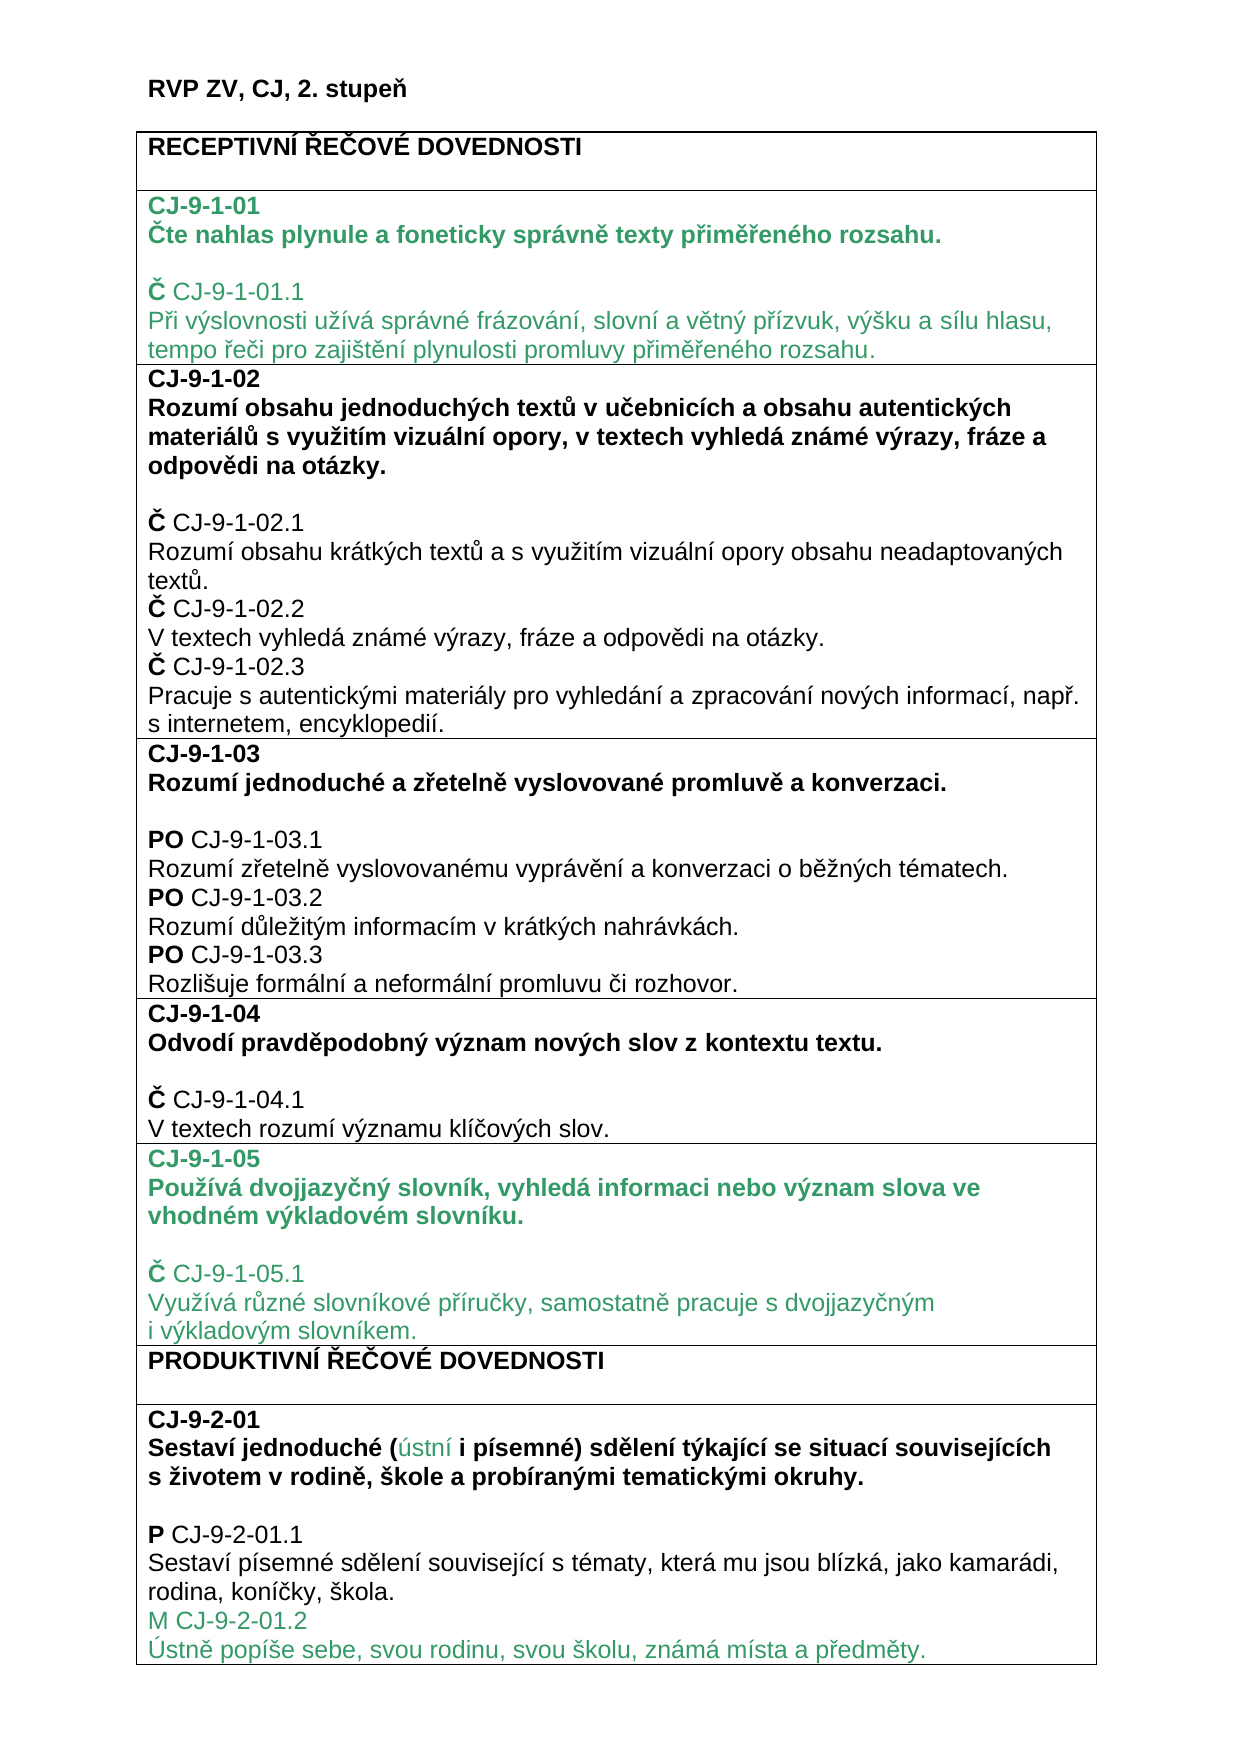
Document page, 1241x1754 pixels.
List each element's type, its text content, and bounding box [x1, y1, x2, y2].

table_cell Č CJ-9-1-04.1 V textech rozumí významu klíčových slov. [137, 1085, 1096, 1143]
table_cell PO CJ-9-1-03.1 Rozumí zřetelně vyslovovanému vyprávění a konverzaci o běžných tématech. [137, 826, 1096, 883]
table_cell CJ-9-1-05 Používá dvojjazyčný slovník, vyhledá informaci nebo význam slova ve vhodném výkladovém slovníku. [137, 1144, 1096, 1259]
table_cell PO CJ-9-1-03.2 Rozumí důležitým informacím v krátkých nahrávkách. [137, 883, 1096, 941]
table_cell Č CJ-9-1-05.1 Využívá různé slovníkové příručky, samostatně pracuje s dvojjazyčným i výkladovým slovníkem. [137, 1259, 1096, 1345]
table_cell CJ-9-2-01 Sestaví jednoduché (ústní i písemné) sdělení týkající se situací souvisejících s životem v rodině, škole a probíranými tematickými okruhy. [137, 1405, 1096, 1520]
table_cell CJ-9-1-02 Rozumí obsahu jednoduchých textů v učebnicích a obsahu autentických materiálů s využitím vizuální opory, v textech vyhledá známé výrazy, fráze a odpovědi na otázky. [137, 365, 1096, 508]
table_cell CJ-9-1-01 Čte nahlas plynule a foneticky správně texty přiměřeného rozsahu. [137, 191, 1096, 277]
table_cell CJ-9-1-03 Rozumí jednoduché a zřetelně vyslovované promluvě a konverzaci. [137, 739, 1096, 826]
table_cell CJ-9-1-04 Odvodí pravděpodobný význam nových slov z kontextu textu. [137, 999, 1096, 1085]
table_cell P CJ-9-2-01.1 Sestaví písemné sdělení související s tématy, která mu jsou blízká, jako kamarádi, rodina, koníčky, škola. [137, 1520, 1096, 1606]
table_header RECEPTIVNÍ ŘEČOVÉ DOVEDNOSTI [137, 133, 1096, 190]
table_cell Č CJ-9-1-02.2 V textech vyhledá známé výrazy, fráze a odpovědi na otázky. [137, 595, 1096, 652]
table_cell M CJ-9-2-01.2 Ústně popíše sebe, svou rodinu, svou školu, známá místa a předměty. [137, 1606, 1096, 1663]
table_cell Č CJ-9-1-02.1 Rozumí obsahu krátkých textů a s využitím vizuální opory obsahu neadaptovaných textů. [137, 508, 1096, 594]
table_cell PO CJ-9-1-03.3 Rozlišuje formální a neformální promluvu či rozhovor. [137, 941, 1096, 998]
text RVP ZV, CJ, 2. stupeň [148, 74, 1093, 131]
table_cell Č CJ-9-1-02.3 Pracuje s autentickými materiály pro vyhledání a zpracování nových informací, např. s internetem, encyklopedií. [137, 652, 1096, 738]
table_cell Č CJ-9-1-01.1 Při výslovnosti užívá správné frázování, slovní a větný přízvuk, výšku a sílu hlasu, tempo řeči pro zajištění plynulosti promluvy přiměřeného rozsahu. [137, 277, 1096, 363]
table_cell PRODUKTIVNÍ ŘEČOVÉ DOVEDNOSTI [137, 1346, 1096, 1404]
